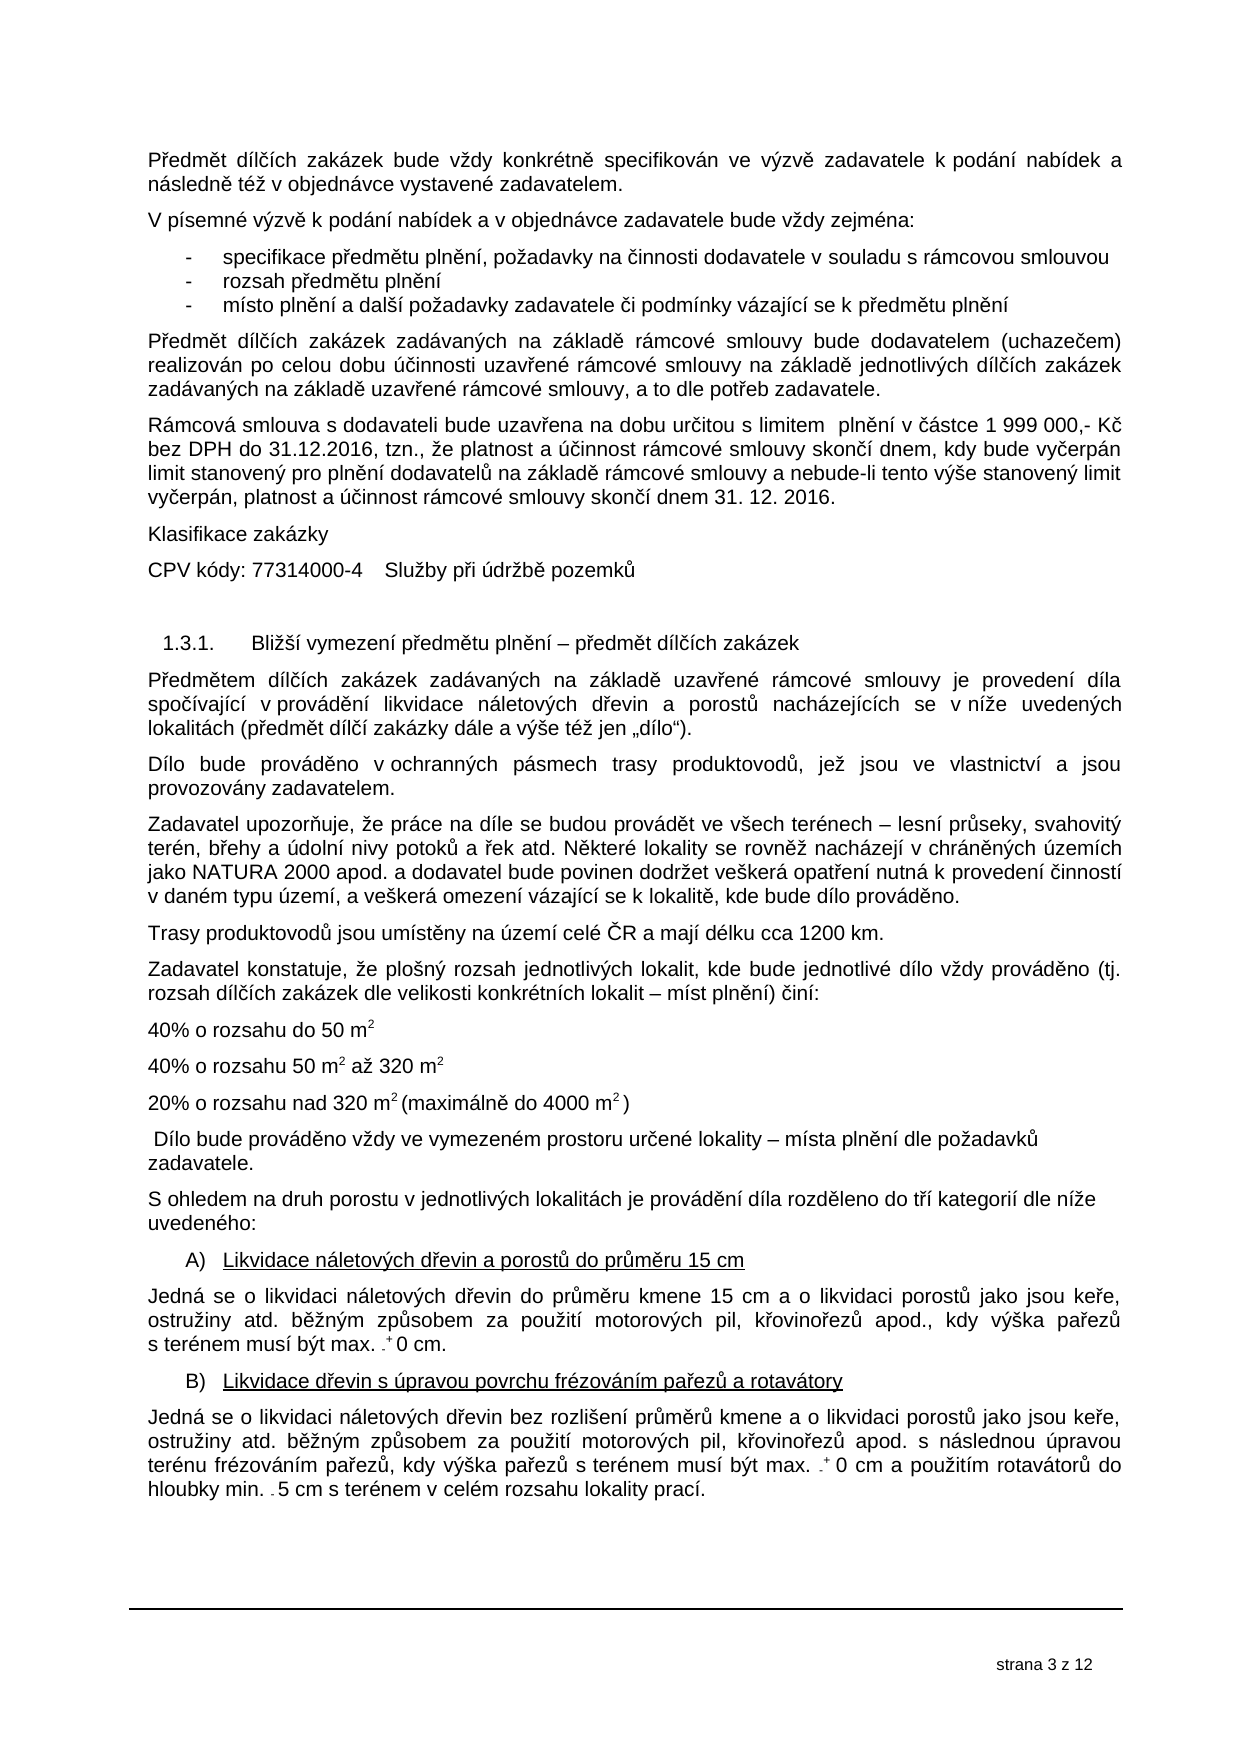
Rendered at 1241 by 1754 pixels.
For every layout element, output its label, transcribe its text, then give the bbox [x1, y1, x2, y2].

text Jedná se o likvidaci náletových dřevin do průměru kmene 15 cm a o likvidaci porostů jako jsou keře, ostružiny atd. běžným způsobem za použití motorových pil, křovinořezů apod., kdy výška pařezů s terénem musí být max. -+ 0 cm. [148, 1284, 1122, 1356]
list Likvidace dřevin s úpravou povrchu frézováním pařezů a rotavátory [185, 1368, 1122, 1392]
list specifikace předmětu plnění, požadavky na činnosti dodavatele v souladu s rámcovou smlouvou [185, 244, 1122, 268]
text Předmětem dílčích zakázek zadávaných na základě uzavřené rámcové smlouvy je provedení díla spočívající v provádění likvidace náletových dřevin a porostů nacházejících se v níže uvedených lokalitách (předmět dílčí zakázky dále a výše též jen „dílo“). [148, 667, 1122, 739]
text V písemné výzvě k podání nabídek a v objednávce zadavatele bude vždy zejména: [148, 208, 1122, 232]
text Dílo bude prováděno vždy ve vymezeném prostoru určené lokality – místa plnění dle požadavků zadavatele. [148, 1127, 1122, 1175]
text Zadavatel konstatuje, že plošný rozsah jednotlivých lokalit, kde bude jednotlivé dílo vždy prováděno (tj. rozsah dílčích zakázek dle velikosti konkrétních lokalit – míst plnění) činí: [148, 957, 1122, 1005]
text CPV kódy: 77314000-4 Služby při údržbě pozemků [148, 558, 1122, 582]
list rozsah předmětu plnění [185, 268, 1122, 292]
list místo plnění a další požadavky zadavatele či podmínky vázající se k předmětu plnění [185, 292, 1122, 316]
text S ohledem na druh porostu v jednotlivých lokalitách je provádění díla rozděleno do tří kategorií dle níže uvedeného: [148, 1187, 1122, 1235]
text Jedná se o likvidaci náletových dřevin bez rozlišení průměrů kmene a o likvidaci porostů jako jsou keře, ostružiny atd. běžným způsobem za použití motorových pil, křovinořezů apod. s následnou úpravou terénu frézováním pařezů, kdy výška pařezů s terénem musí být max. -+ 0 cm a použitím rotavátorů do hloubky min. - 5 cm s terénem v celém rozsahu lokality prací. [148, 1405, 1122, 1501]
text Rámcová smlouva s dodavateli bude uzavřena na dobu určitou s limitem plnění v částce 1 999 000,- Kč bez DPH do 31.12.2016, tzn., že platnost a účinnost rámcové smlouvy skončí dnem, kdy bude vyčerpán limit stanovený pro plnění dodavatelů na základě rámcové smlouvy a nebude-li tento výše stanovený limit vyčerpán, platnost a účinnost rámcové smlouvy skončí dnem 31. 12. 2016. [148, 413, 1122, 509]
text 40% o rozsahu 50 m2 až 320 m2 [148, 1054, 1122, 1078]
text Trasy produktovodů jsou umístěny na území celé ČR a mají délku cca 1200 km. [148, 921, 1122, 944]
text 40% o rozsahu do 50 m2 [148, 1017, 1122, 1041]
text Zadavatel upozorňuje, že práce na díle se budou provádět ve všech terénech – lesní průseky, svahovitý terén, břehy a údolní nivy potoků a řek atd. Některé lokality se rovněž nacházejí v chráněných územích jako NATURA 2000 apod. a dodavatel bude povinen dodržet veškerá opatření nutná k provedení činností v daném typu území, a veškerá omezení vázající se k lokalitě, kde bude dílo prováděno. [148, 812, 1122, 908]
text Klasifikace zakázky [148, 522, 1122, 546]
text Předmět dílčích zakázek zadávaných na základě rámcové smlouvy bude dodavatelem (uchazečem) realizován po celou dobu účinnosti uzavřené rámcové smlouvy na základě jednotlivých dílčích zakázek zadávaných na základě uzavřené rámcové smlouvy, a to dle potřeb zadavatele. [148, 329, 1122, 401]
text Bližší vymezení předmětu plnění – předmět dílčích zakázek [162, 631, 1122, 655]
text Dílo bude prováděno v ochranných pásmech trasy produktovodů, jež jsou ve vlastnictví a jsou provozovány zadavatelem. [148, 752, 1122, 800]
text Předmět dílčích zakázek bude vždy konkrétně specifikován ve výzvě zadavatele k podání nabídek a následně též v objednávce vystavené zadavatelem. [148, 148, 1122, 196]
text 20% o rozsahu nad 320 m2 (maximálně do 4000 m2 ) [148, 1090, 1122, 1114]
list Likvidace náletových dřevin a porostů do průměru 15 cm [185, 1248, 1122, 1272]
